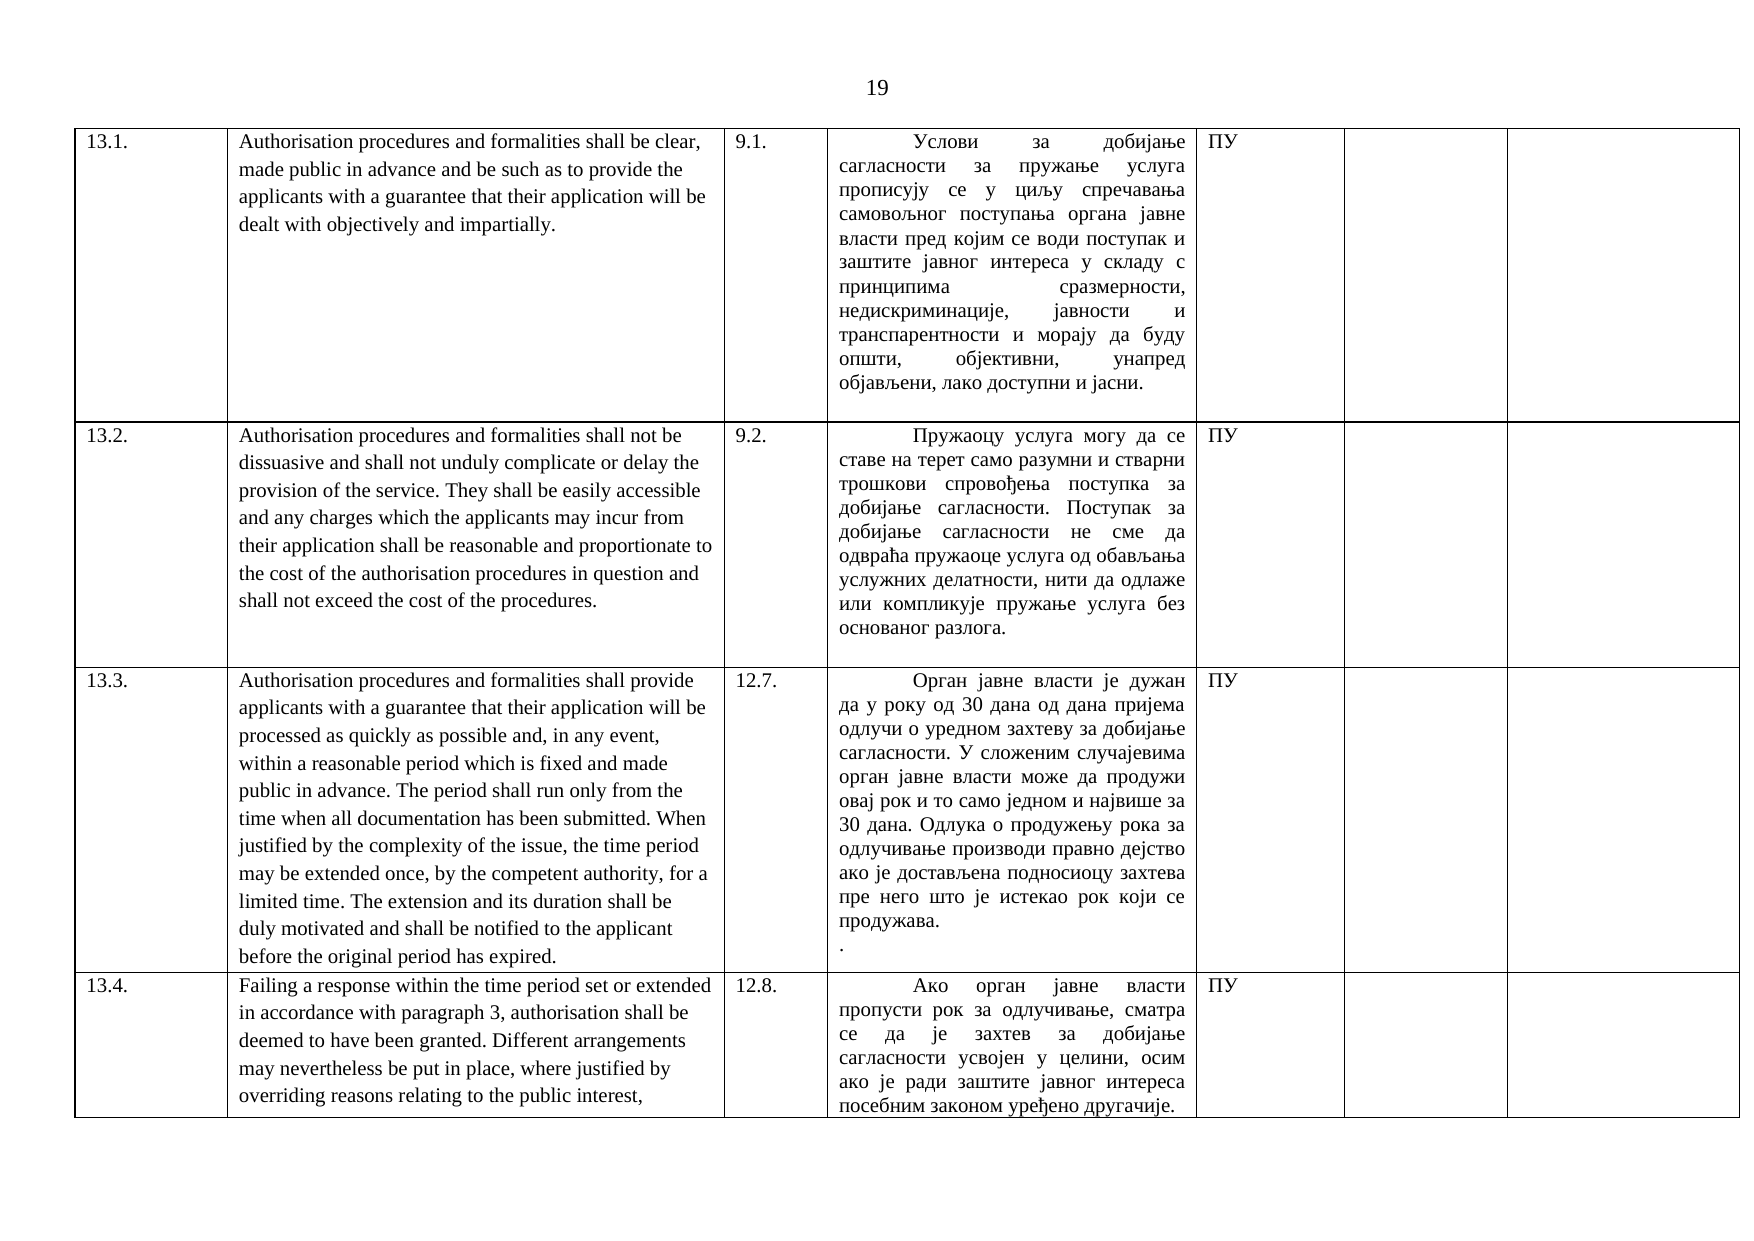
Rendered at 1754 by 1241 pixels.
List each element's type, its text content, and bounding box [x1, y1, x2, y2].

table_cell 12.7. [725, 668, 827, 972]
table_cell [1508, 129, 1739, 421]
table_cell ПУ [1197, 973, 1344, 1117]
table_cell [1345, 973, 1507, 1117]
table_cell Authorisation procedures and formalities shall provide applicants with a guarantee that their application will be processed as quickly as possible and, in any event, within a reasonable period which is fixed and made public in advance. The period shall run only from the time when all documentation has been submitted. When justified by the complexity of the issue, the time period may be extended once, by the competent authority, for a limited time. The extension and its duration shall be duly motivated and shall be notified to the applicant before the original period has expired. [228, 668, 724, 972]
table_cell 12.8. [725, 973, 827, 1117]
table_cell Authorisation procedures and formalities shall not be dissuasive and shall not unduly complicate or delay the provision of the service. They shall be easily accessible and any charges which the applicants may incur from their application shall be reasonable and proportionate to the cost of the authorisation procedures in question and shall not exceed the cost of the procedures. [228, 423, 724, 667]
table_cell [1508, 423, 1739, 667]
table_cell [1508, 973, 1739, 1117]
table_cell 9.2. [725, 423, 827, 667]
table_cell 9.1. [725, 129, 827, 421]
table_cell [828, 973, 1196, 1117]
table_cell Орган јавне власти је дужан да у року од 30 дана од дана пријема одлучи о уредном захтеву за добијање сагласности. У сложеним случајевима орган јавне власти може да продужи овај рок и то само једном и највише за 30 дана. Одлука о продужењу рока за одлучивање производи правно дејство ако је достављена подносиоцу захтева пре него што је истекао рок који се продужава. . [828, 668, 1196, 972]
table_cell 13.2. [76, 423, 227, 667]
table_cell 13.1. [76, 129, 227, 421]
table_cell [1508, 668, 1739, 972]
table_cell 13.4. [76, 973, 227, 1117]
table_cell [1345, 423, 1507, 667]
table_cell ПУ [1197, 668, 1344, 972]
table_cell Услови за добијање сагласности за пружање услуга прописују се у циљу спречавања самовољног поступања органа јавне власти пред којим се води поступак и заштите јавног интереса у складу с принципима сразмерности, недискриминације, јавности и транспарентности и морају да буду општи, објективни, унапред објављени, лако доступни и јасни. [828, 129, 1196, 421]
table_cell Пружаоцу услуга могу да се ставе на терет само разумни и стварни трошкови спровођења поступка за добијање сагласности. Поступак за добијање сагласности не сме да одвраћа пружаоце услуга од обављања услужних делатности, нити да одлаже или компликује пружање услуга без основаног разлога. [828, 423, 1196, 667]
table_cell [228, 973, 724, 1117]
table_cell [1345, 668, 1507, 972]
table_cell Authorisation procedures and formalities shall be clear, made public in advance and be such as to provide the applicants with a guarantee that their application will be dealt with objectively and impartially. [228, 129, 724, 421]
table_cell ПУ [1197, 423, 1344, 667]
table_cell 13.3. [76, 668, 227, 972]
table_cell ПУ [1197, 129, 1344, 421]
table_cell [1345, 129, 1507, 421]
